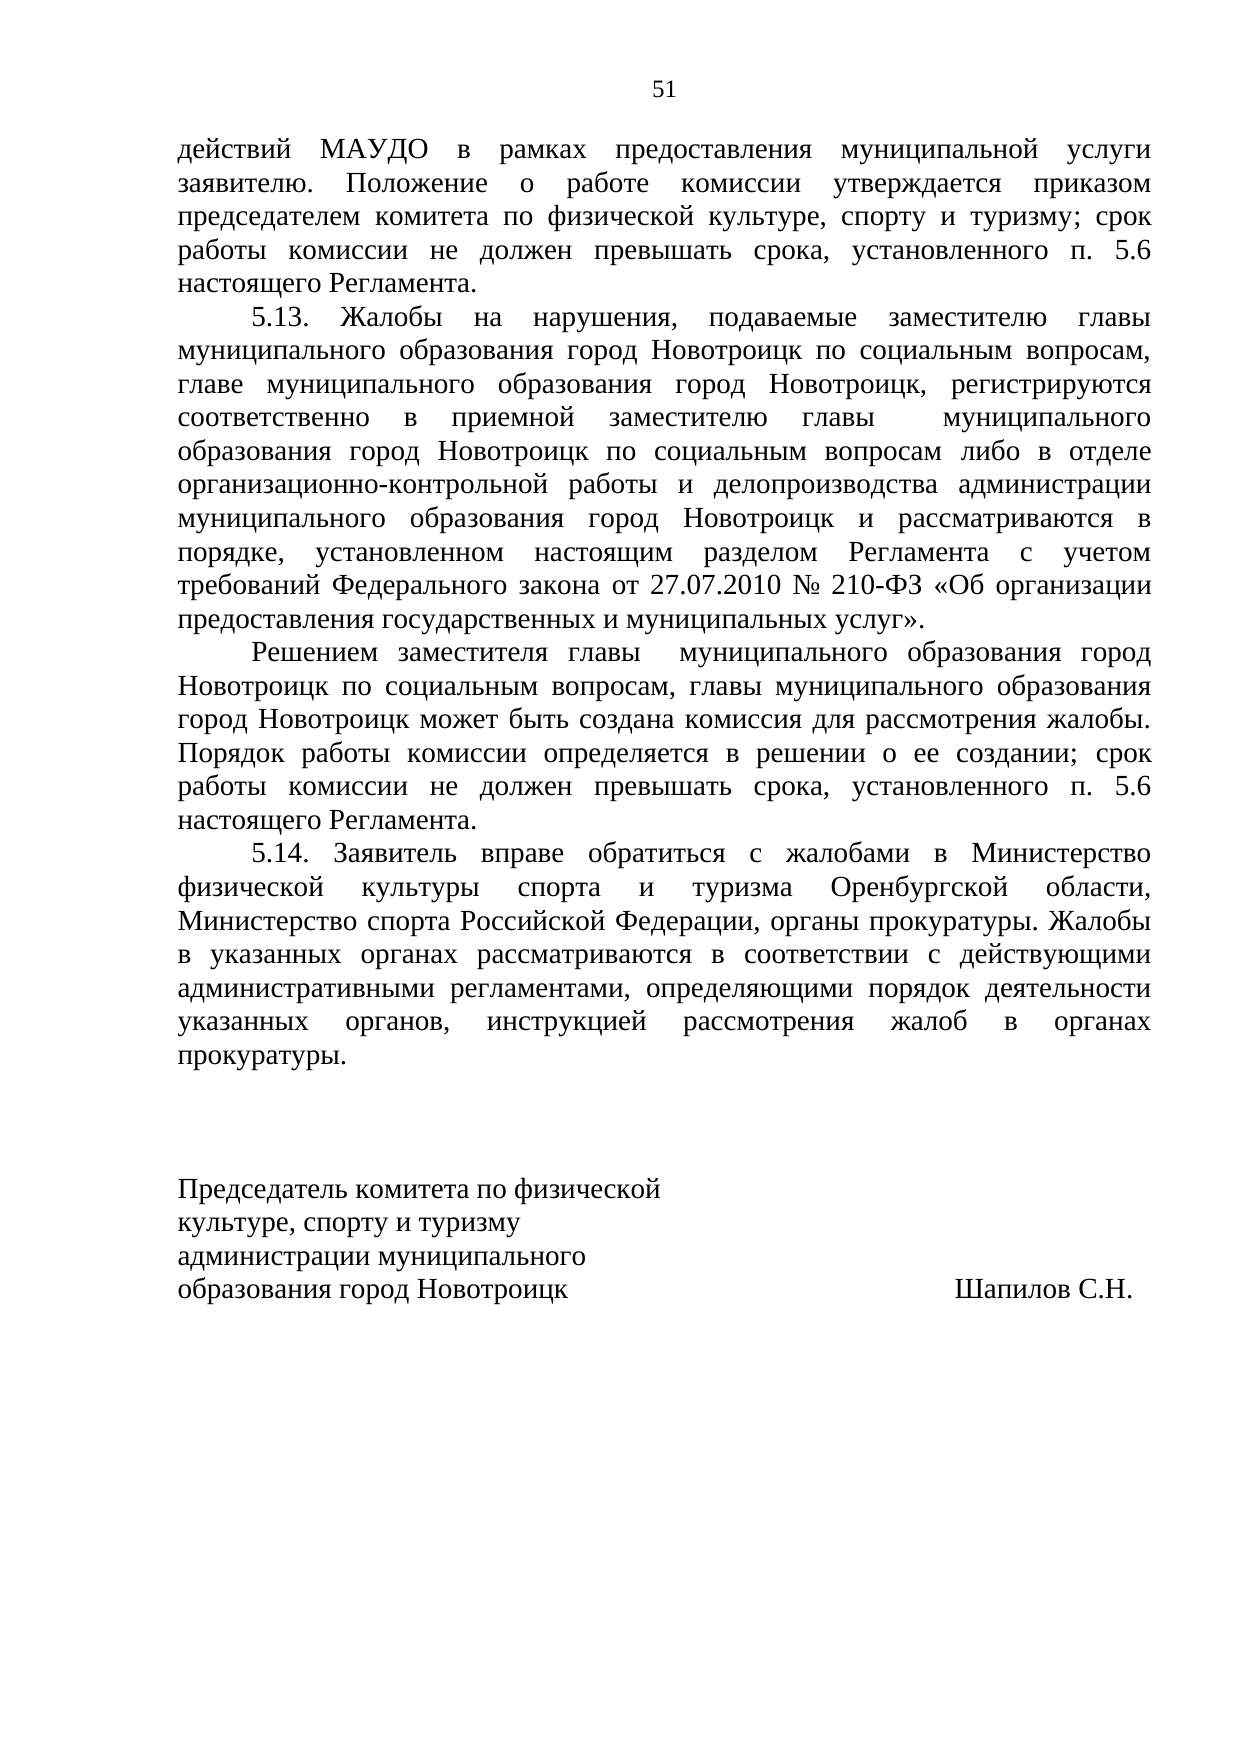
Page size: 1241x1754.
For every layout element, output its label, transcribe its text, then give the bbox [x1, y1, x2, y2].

text действий МАУДО в рамках предоставления муниципальной услуги заявителю. Положение о работе комиссии утверждается приказом председателем комитета по физической культуре, спорту и туризму; срок работы комиссии не должен превышать срока, установленного п. 5.6 настоящего Регламента. [177, 131, 1152, 299]
text культуре, спорту и туризму [177, 1204, 1152, 1238]
text 5.13. Жалобы на нарушения, подаваемые заместителю главы муниципального образования город Новотроицк по социальным вопросам, главе муниципального образования город Новотроицк, регистрируются соответственно в приемной заместителю главы муниципального образования город Новотроицк по социальным вопросам либо в отделе организационно-контрольной работы и делопроизводства администрации муниципального образования город Новотроицк и рассматриваются в порядке, установленном настоящим разделом Регламента с учетом требований Федерального закона от 27.07.2010 № 210-ФЗ «Об организации предоставления государственных и муниципальных услуг». [177, 299, 1152, 634]
text 5.14. Заявитель вправе обратиться с жалобами в Министерство физической культуры спорта и туризма Оренбургской области, Министерство спорта Российской Федерации, органы прокуратуры. Жалобы в указанных органах рассматриваются в соответствии с действующими административными регламентами, определяющими порядок деятельности указанных органов, инструкцией рассмотрения жалоб в органах прокуратуры. [177, 836, 1152, 1070]
text администрации муниципального [177, 1238, 1152, 1272]
text образования город Новотроицк Шапилов С.Н. [177, 1272, 1152, 1305]
text Решением заместителя главы муниципального образования город Новотроицк по социальным вопросам, главы муниципального образования город Новотроицк может быть создана комиссия для рассмотрения жалобы. Порядок работы комиссии определяется в решении о ее создании; срок работы комиссии не должен превышать срока, установленного п. 5.6 настоящего Регламента. [177, 634, 1152, 836]
text Председатель комитета по физической [177, 1171, 1152, 1204]
